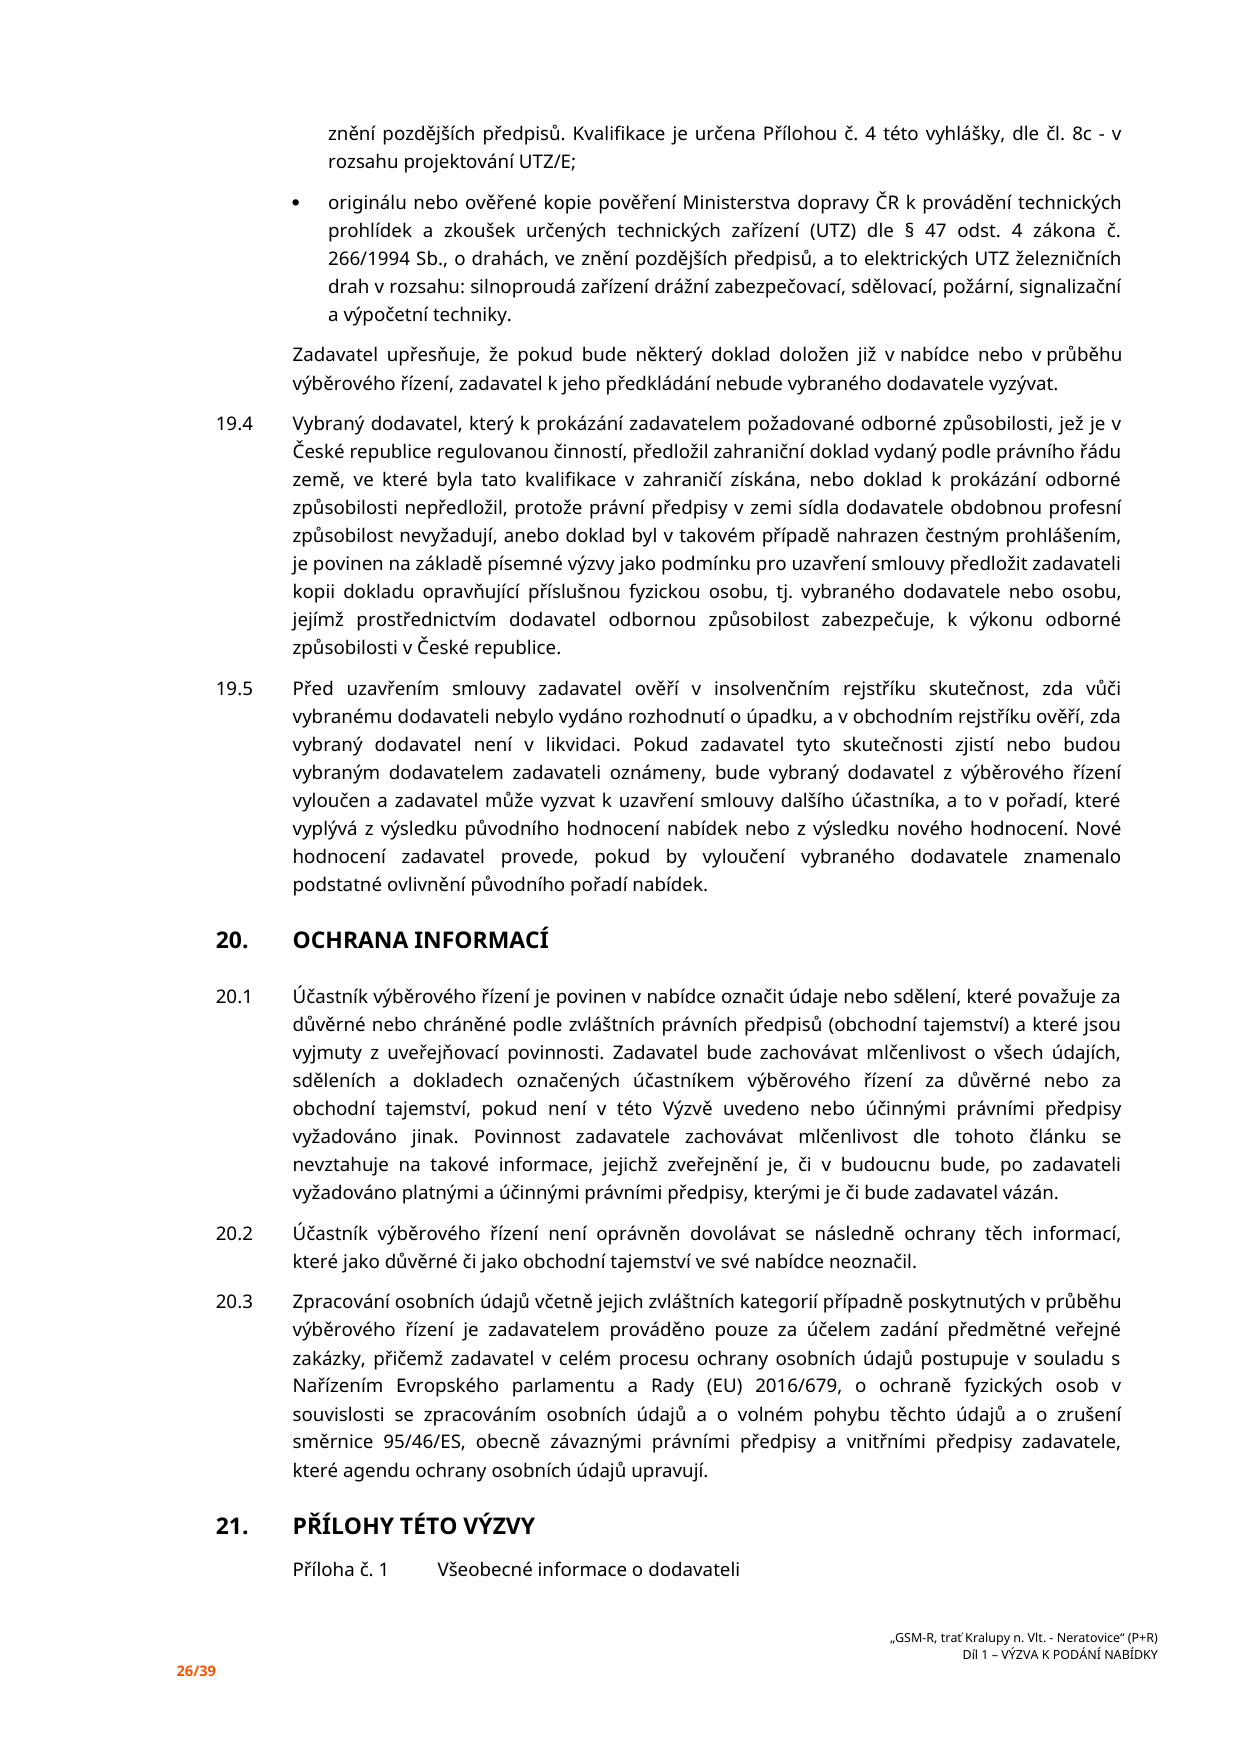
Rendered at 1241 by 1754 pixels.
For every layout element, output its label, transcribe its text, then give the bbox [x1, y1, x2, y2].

list originálu nebo ověřené kopie pověření Ministerstva dopravy ČR k provádění technických prohlídek a zkoušek určených technických zařízení (UTZ) dle § 47 odst. 4 zákona č. 266/1994 Sb., o drahách, ve znění pozdějších předpisů, a to elektrických UTZ železničních drah v rozsahu: silnoproudá zařízení drážní zabezpečovací, sdělovací, požární, signalizační a výpočetní techniky. [292, 189, 1122, 327]
text OCHRANA INFORMACÍ [216, 924, 1122, 955]
text Příloha č. 1 Všeobecné informace o dodavateli [292, 1557, 1122, 1582]
text Vybraný dodavatel, který k prokázání zadavatelem požadované odborné způsobilosti, jež je v České republice regulovanou činností, předložil zahraniční doklad vydaný podle právního řádu země, ve které byla tato kvalifikace v zahraničí získána, nebo doklad k prokázání odborné způsobilosti nepředložil, protože právní předpisy v zemi sídla dodavatele obdobnou profesní způsobilost nevyžadují, anebo doklad byl v takovém případě nahrazen čestným prohlášením, je povinen na základě písemné výzvy jako podmínku pro uzavření smlouvy předložit zadavateli kopii dokladu opravňující příslušnou fyzickou osobu, tj. vybraného dodavatele nebo osobu, jejímž prostřednictvím dodavatel odbornou způsobilost zabezpečuje, k výkonu odborné způsobilosti v České republice. [216, 410, 1122, 660]
text Účastník výběrového řízení je povinen v nabídce označit údaje nebo sdělení, které považuje za důvěrné nebo chráněné podle zvláštních právních předpisů (obchodní tajemství) a které jsou vyjmuty z uveřejňovací povinnosti. Zadavatel bude zachovávat mlčenlivost o všech údajích, sděleních a dokladech označených účastníkem výběrového řízení za důvěrné nebo za obchodní tajemství, pokud není v této Výzvě uvedeno nebo účinnými právními předpisy vyžadováno jinak. Povinnost zadavatele zachovávat mlčenlivost dle tohoto článku se nevztahuje na takové informace, jejichž zveřejnění je, či v budoucnu bude, po zadavateli vyžadováno platnými a účinnými právními předpisy, kterými je či bude zadavatel vázán. [216, 983, 1122, 1205]
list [292, 121, 1122, 174]
text Účastník výběrového řízení není oprávněn dovolávat se následně ochrany těch informací, které jako důvěrné či jako obchodní tajemství ve své nabídce neoznačil. [216, 1220, 1122, 1274]
text Zpracování osobních údajů včetně jejich zvláštních kategorií případně poskytnutých v průběhu výběrového řízení je zadavatelem prováděno pouze za účelem zadání předmětné veřejné zakázky, přičemž zadavatel v celém procesu ochrany osobních údajů postupuje v souladu s Nařízením Evropského parlamentu a Rady (EU) 2016/679, o ochraně fyzických osob v souvislosti se zpracováním osobních údajů a o volném pohybu těchto údajů a o zrušení směrnice 95/46/ES, obecně závaznými právními předpisy a vnitřními předpisy zadavatele, které agendu ochrany osobních údajů upravují. [216, 1289, 1122, 1482]
text Před uzavřením smlouvy zadavatel ověří v insolvenčním rejstříku skutečnost, zda vůči vybranému dodavateli nebylo vydáno rozhodnutí o úpadku, a v obchodním rejstříku ověří, zda vybraný dodavatel není v likvidaci. Pokud zadavatel tyto skutečnosti zjistí nebo budou vybraným dodavatelem zadavateli oznámeny, bude vybraný dodavatel z výběrového řízení vyloučen a zadavatel může vyzvat k uzavření smlouvy dalšího účastníka, a to v pořadí, které vyplývá z výsledku původního hodnocení nabídek nebo z výsledku nového hodnocení. Nové hodnocení zadavatel provede, pokud by vyloučení vybraného dodavatele znamenalo podstatné ovlivnění původního pořadí nabídek. [216, 675, 1122, 897]
text PŘÍLOHY TÉTO VÝZVY [216, 1510, 1122, 1541]
text Zadavatel upřesňuje, že pokud bude některý doklad doložen již v nabídce nebo v průběhu výběrového řízení, zadavatel k jeho předkládání nebude vybraného dodavatele vyzývat. [292, 342, 1122, 395]
